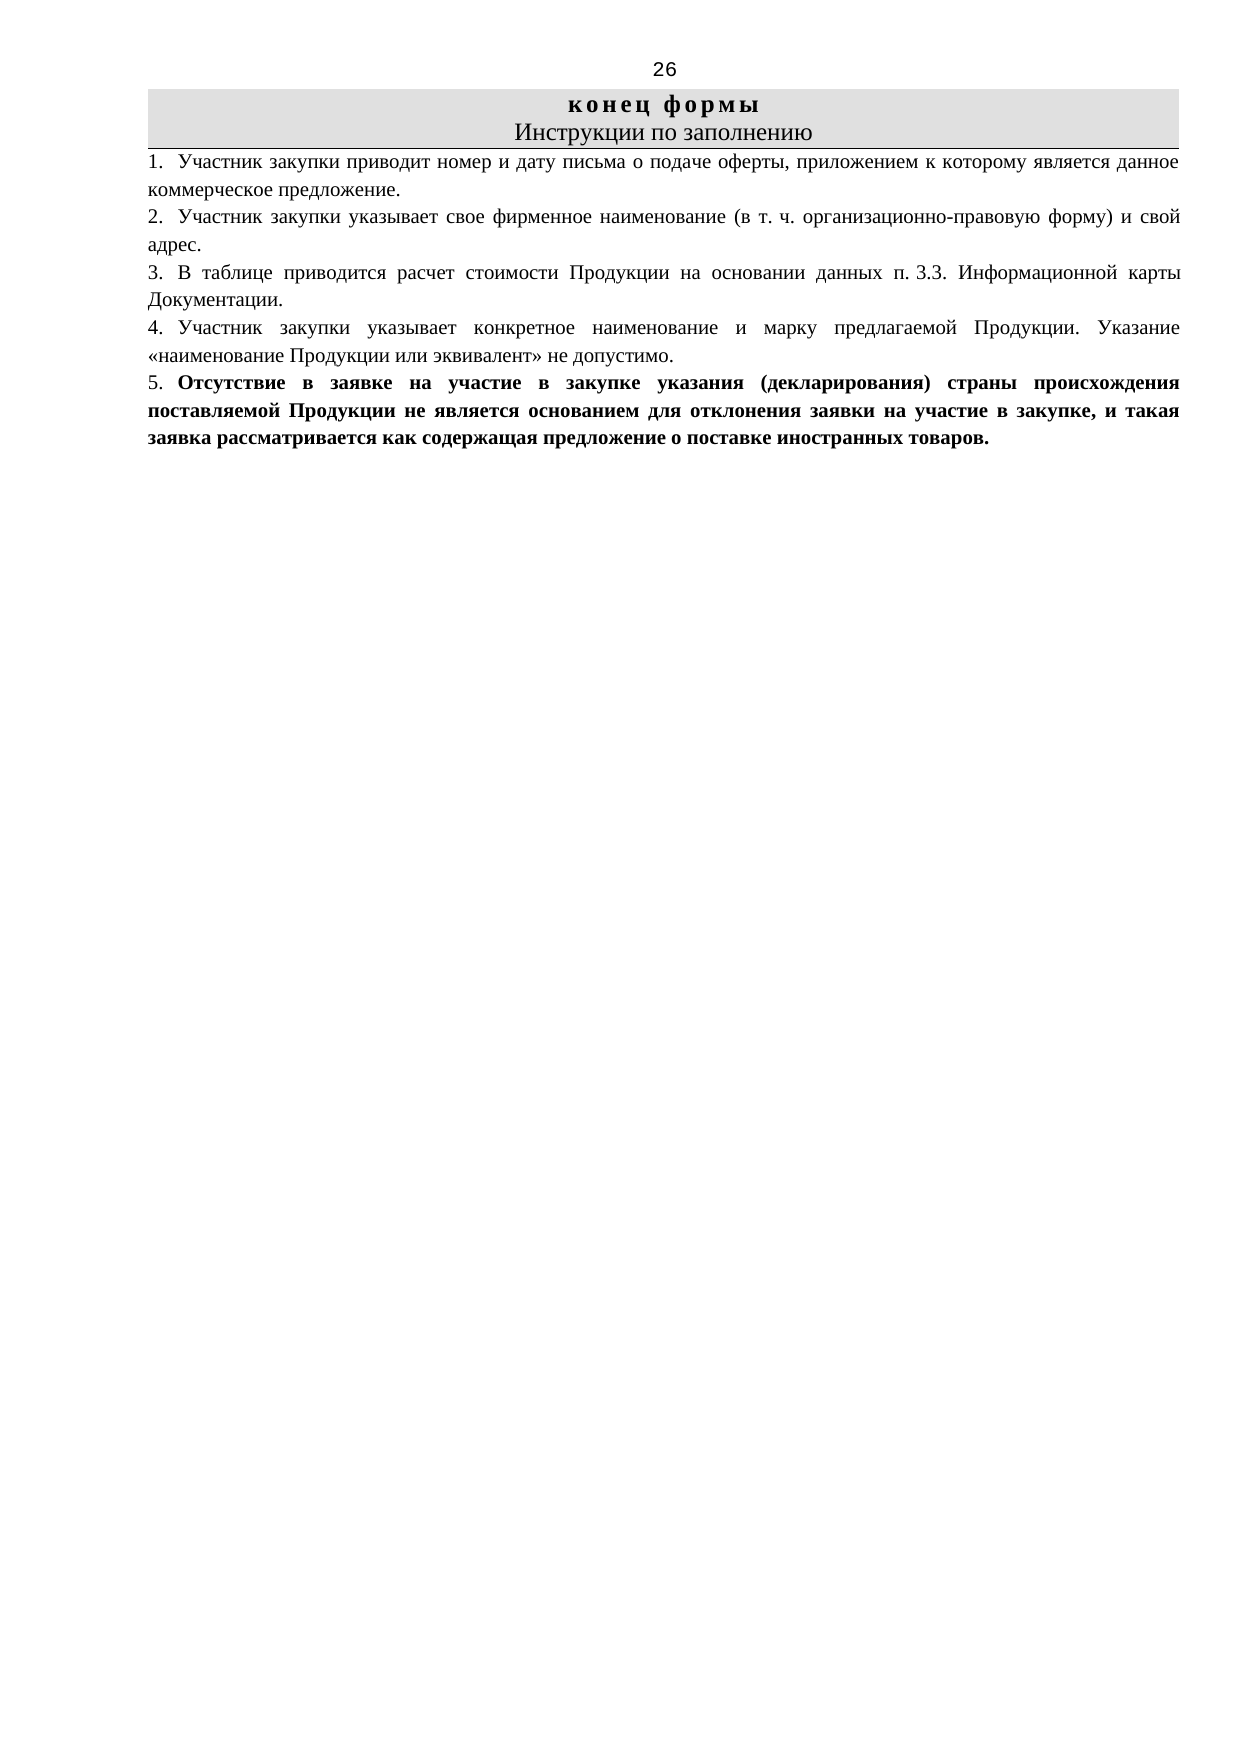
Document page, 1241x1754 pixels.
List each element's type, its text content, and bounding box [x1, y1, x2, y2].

list Участник закупки приводит номер и дату письма о подаче оферты, приложением к которому является данное коммерческое предложение. [148, 149, 1181, 201]
list В таблице приводится расчет стоимости Продукции на основании данных п. 3.3. Информационной карты Документации. [148, 260, 1181, 311]
text Инструкции по заполнению [148, 117, 1179, 148]
list Отсутствие в заявке на участие в закупке указания (декларирования) страны происхождения поставляемой Продукции не является основанием для отклонения заявки на участие в закупке, и такая заявка рассматривается как содержащая предложение о поставке иностранных товаров. [148, 370, 1181, 449]
text конец формы [148, 89, 1179, 117]
list Участник закупки указывает свое фирменное наименование (в т. ч. организационно-правовую форму) и свой адрес. [148, 204, 1181, 256]
list Участник закупки указывает конкретное наименование и марку предлагаемой Продукции. Указание «наименование Продукции или эквивалент» не допустимо. [148, 315, 1181, 367]
